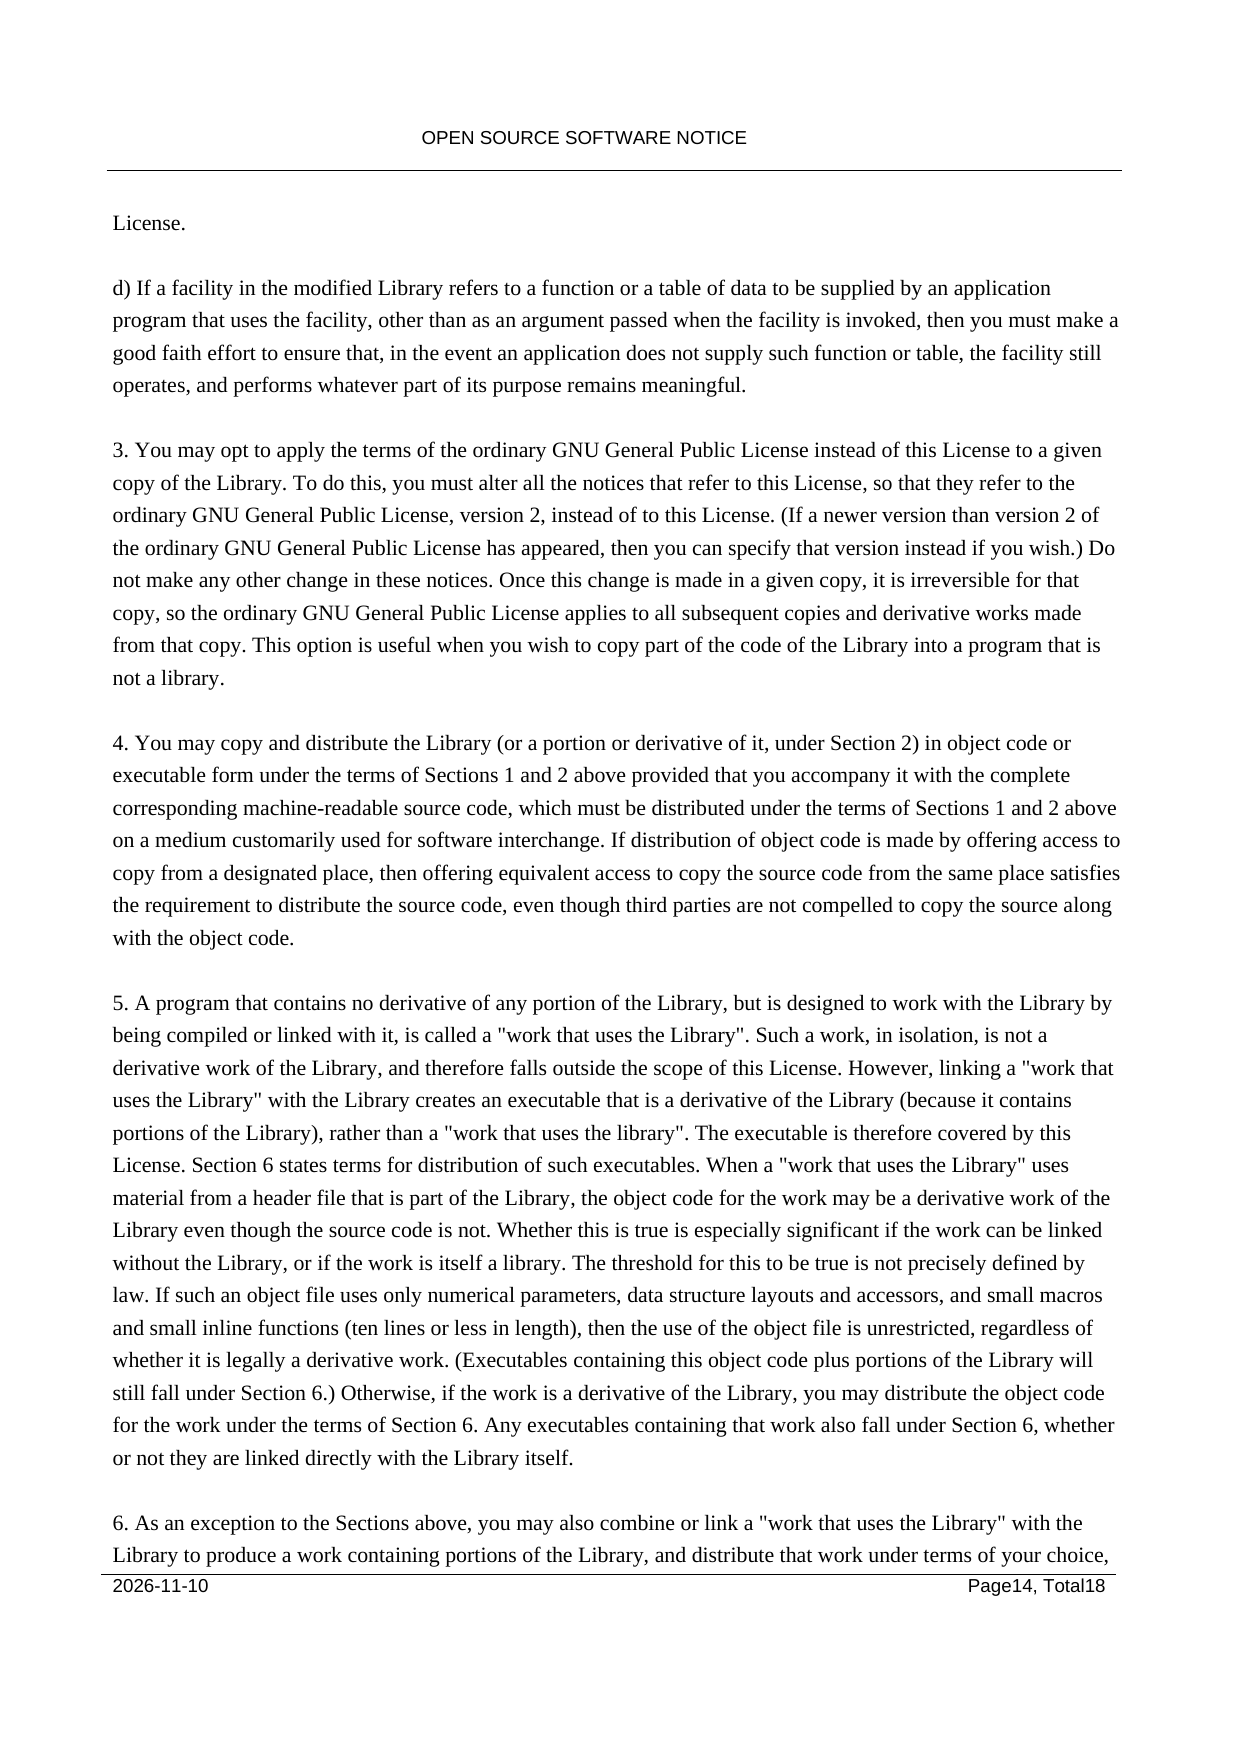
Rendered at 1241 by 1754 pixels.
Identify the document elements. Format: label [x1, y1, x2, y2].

text [112, 206, 1128, 1571]
